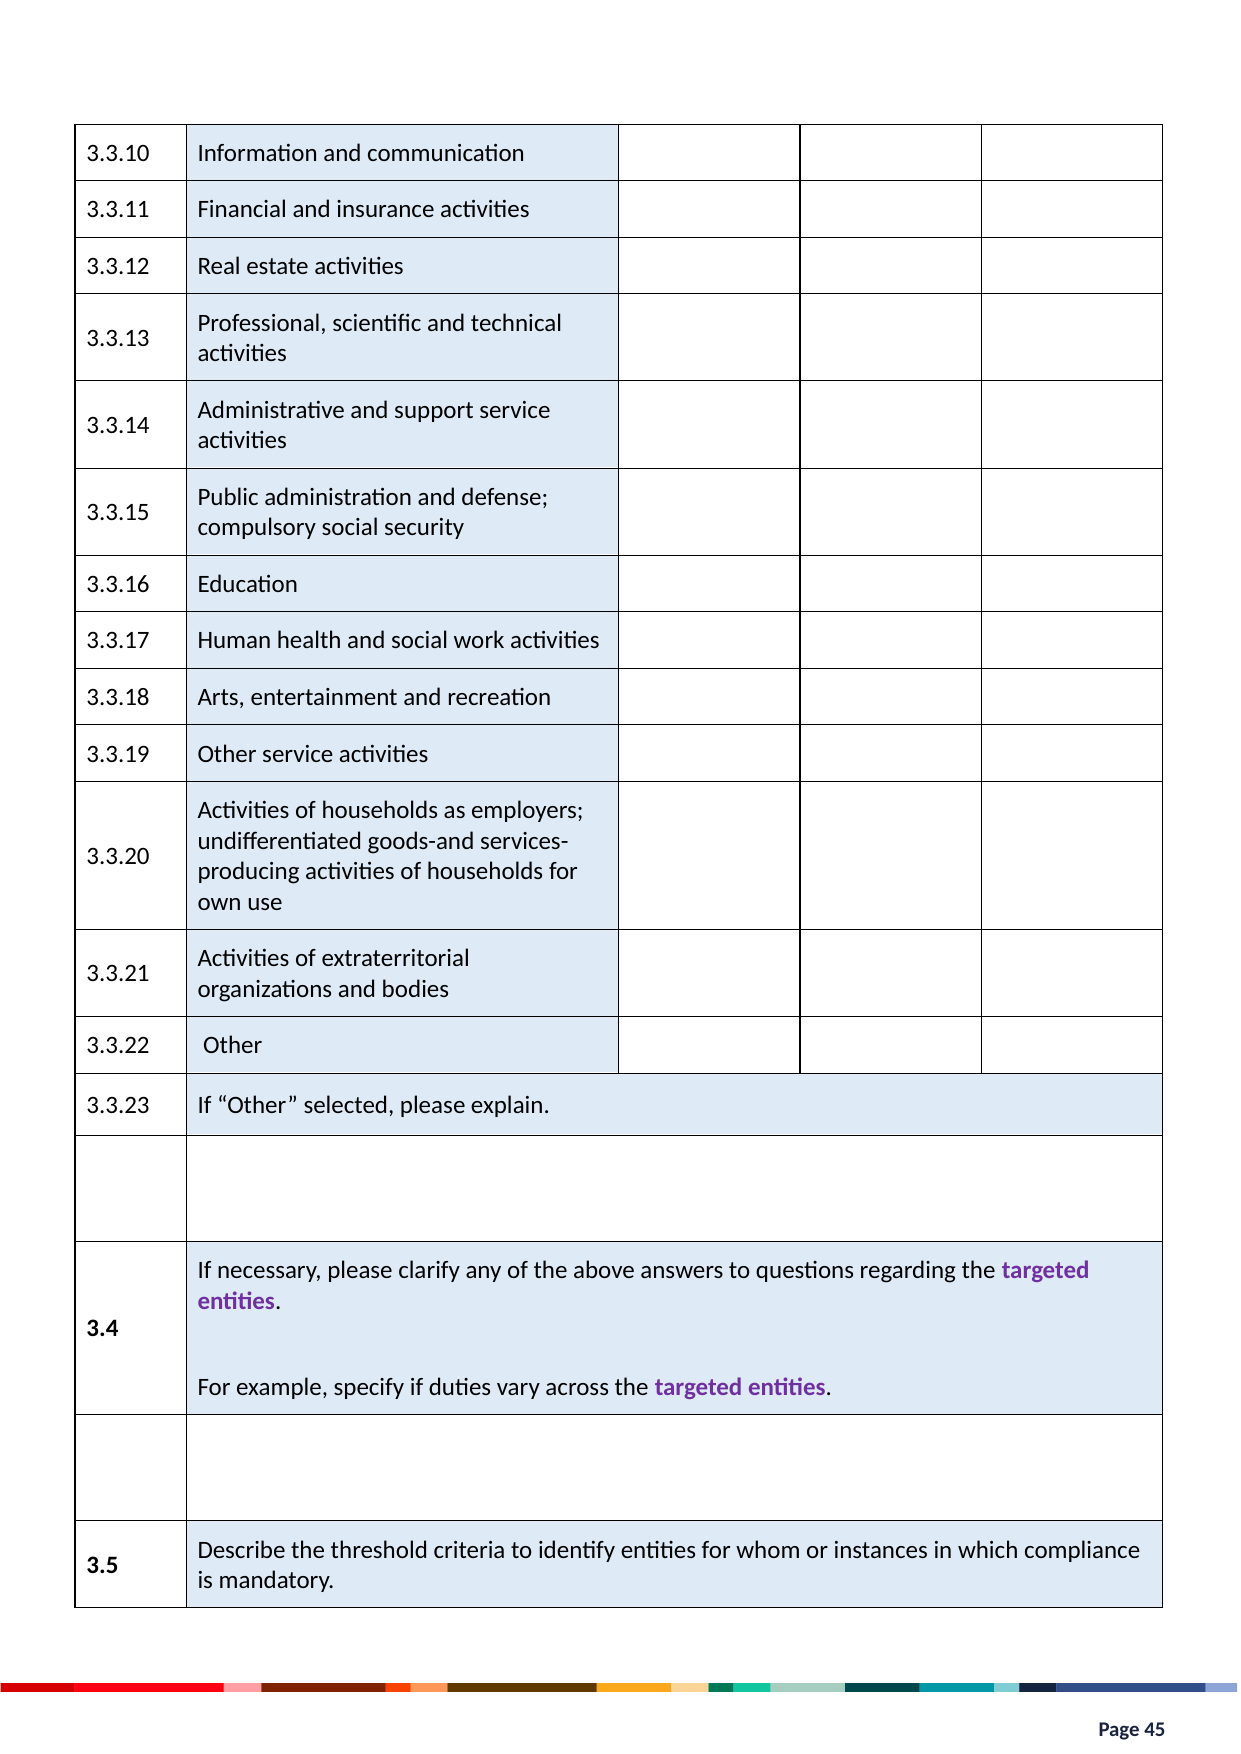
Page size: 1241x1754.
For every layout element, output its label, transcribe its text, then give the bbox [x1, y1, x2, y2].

table_cell 3.3.13 [76, 294, 186, 380]
table_cell Financial and insurance activities [187, 181, 618, 237]
table_cell [982, 125, 1162, 180]
table_cell 3.3.14 [76, 381, 186, 467]
table_cell Real estate activities [187, 238, 618, 293]
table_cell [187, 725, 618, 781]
table_cell 3.3.11 [76, 181, 186, 237]
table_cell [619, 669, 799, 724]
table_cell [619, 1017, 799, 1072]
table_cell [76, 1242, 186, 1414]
table_cell [801, 181, 981, 237]
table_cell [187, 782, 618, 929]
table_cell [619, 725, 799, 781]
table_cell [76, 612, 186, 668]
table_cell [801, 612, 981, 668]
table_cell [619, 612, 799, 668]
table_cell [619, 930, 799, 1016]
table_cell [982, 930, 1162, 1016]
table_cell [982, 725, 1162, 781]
table_cell 3.3.15 [76, 469, 186, 554]
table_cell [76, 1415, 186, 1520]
table_cell [619, 125, 799, 180]
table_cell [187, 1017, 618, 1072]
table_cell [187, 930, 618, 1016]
table_cell [801, 294, 981, 380]
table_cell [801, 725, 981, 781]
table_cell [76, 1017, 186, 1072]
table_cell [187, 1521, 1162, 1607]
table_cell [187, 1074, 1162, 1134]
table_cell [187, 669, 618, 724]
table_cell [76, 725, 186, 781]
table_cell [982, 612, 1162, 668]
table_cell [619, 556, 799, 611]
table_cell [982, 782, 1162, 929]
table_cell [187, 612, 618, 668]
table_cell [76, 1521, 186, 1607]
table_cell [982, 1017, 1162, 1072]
table_cell [982, 294, 1162, 380]
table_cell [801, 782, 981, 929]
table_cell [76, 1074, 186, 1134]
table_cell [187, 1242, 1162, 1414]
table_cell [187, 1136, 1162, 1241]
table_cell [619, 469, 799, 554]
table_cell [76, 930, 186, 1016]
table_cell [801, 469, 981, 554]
table_cell [801, 125, 981, 180]
table_cell [619, 238, 799, 293]
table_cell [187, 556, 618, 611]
table_cell [619, 294, 799, 380]
table_cell [982, 181, 1162, 237]
table_cell 3.3.10 [76, 125, 186, 180]
table_cell [801, 381, 981, 467]
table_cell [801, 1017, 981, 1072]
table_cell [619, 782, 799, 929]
table_cell [982, 381, 1162, 467]
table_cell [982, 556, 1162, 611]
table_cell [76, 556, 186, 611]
table_cell Information and communication [187, 125, 618, 180]
table_cell [801, 238, 981, 293]
table_cell [619, 381, 799, 467]
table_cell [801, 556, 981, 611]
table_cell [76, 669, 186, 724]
table_cell Professional, scientific and technical activities [187, 294, 618, 380]
table_cell [982, 238, 1162, 293]
table_cell 3.3.12 [76, 238, 186, 293]
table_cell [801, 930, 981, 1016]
table_cell Administrative and support service activities [187, 381, 618, 467]
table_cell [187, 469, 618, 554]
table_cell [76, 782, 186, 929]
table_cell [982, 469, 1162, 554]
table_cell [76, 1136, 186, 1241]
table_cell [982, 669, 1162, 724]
table_cell [619, 181, 799, 237]
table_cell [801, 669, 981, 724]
picture [0, 1683, 1236, 1692]
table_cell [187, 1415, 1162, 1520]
